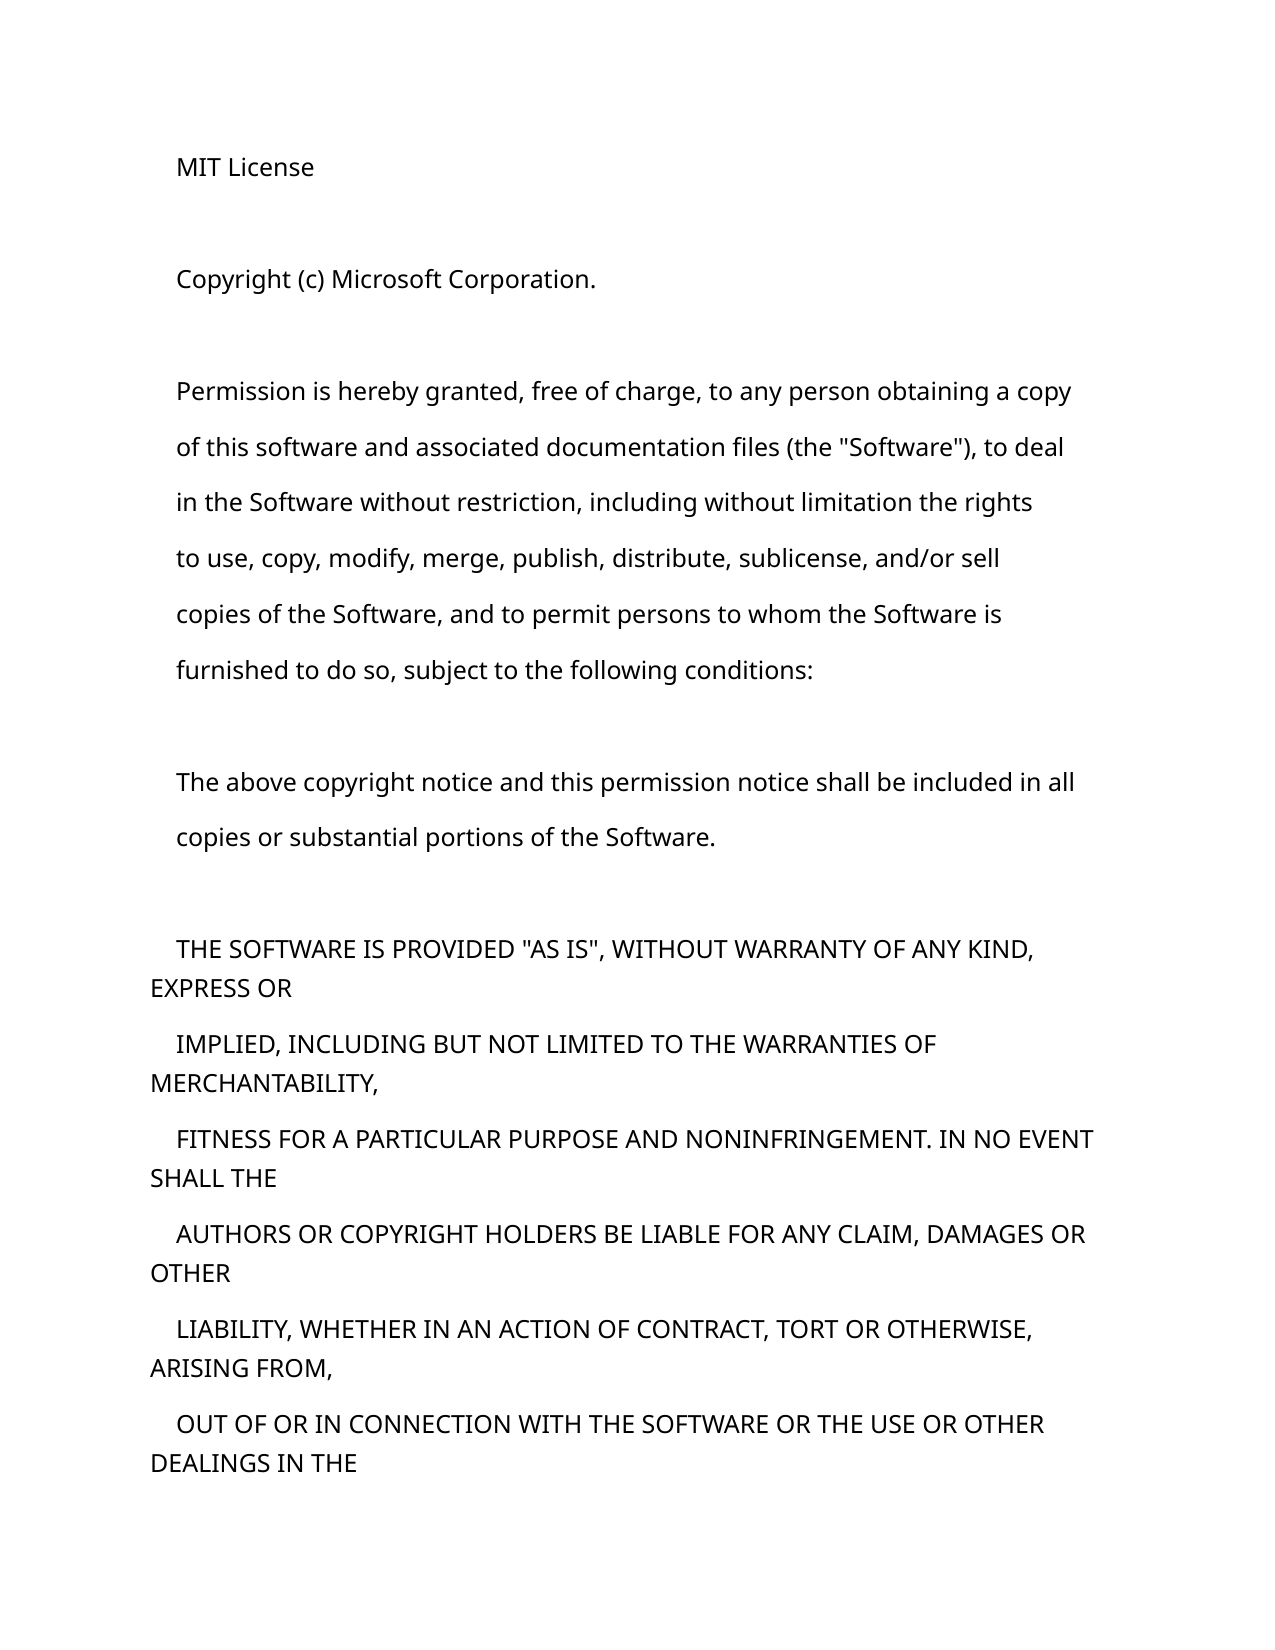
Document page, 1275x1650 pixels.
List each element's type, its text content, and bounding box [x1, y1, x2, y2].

text furnished to do so, subject to the following conditions: [150, 652, 1125, 687]
text The above copyright notice and this permission notice shall be included in all [150, 764, 1125, 798]
text to use, copy, modify, merge, publish, distribute, sublicense, and/or sell [150, 541, 1125, 575]
text copies of the Software, and to permit persons to whom the Software is [150, 597, 1125, 631]
text in the Software without restriction, including without limitation the rights [150, 485, 1125, 519]
text THE SOFTWARE IS PROVIDED "AS IS", WITHOUT WARRANTY OF ANY KIND, EXPRESS OR [150, 932, 1125, 1005]
text of this software and associated documentation files (the "Software"), to deal [150, 429, 1125, 463]
text IMPLIED, INCLUDING BUT NOT LIMITED TO THE WARRANTIES OF MERCHANTABILITY, [150, 1027, 1125, 1100]
text FITNESS FOR A PARTICULAR PURPOSE AND NONINFRINGEMENT. IN NO EVENT SHALL THE [150, 1122, 1125, 1195]
text Permission is hereby granted, free of charge, to any person obtaining a copy [150, 373, 1125, 407]
text OUT OF OR IN CONNECTION WITH THE SOFTWARE OR THE USE OR OTHER DEALINGS IN THE [150, 1407, 1125, 1480]
text AUTHORS OR COPYRIGHT HOLDERS BE LIABLE FOR ANY CLAIM, DAMAGES OR OTHER [150, 1217, 1125, 1290]
text copies or substantial portions of the Software. [150, 820, 1125, 854]
text Copyright (c) Microsoft Corporation. [150, 262, 1125, 296]
text MIT License [150, 150, 1125, 184]
text LIABILITY, WHETHER IN AN ACTION OF CONTRACT, TORT OR OTHERWISE, ARISING FROM, [150, 1312, 1125, 1385]
